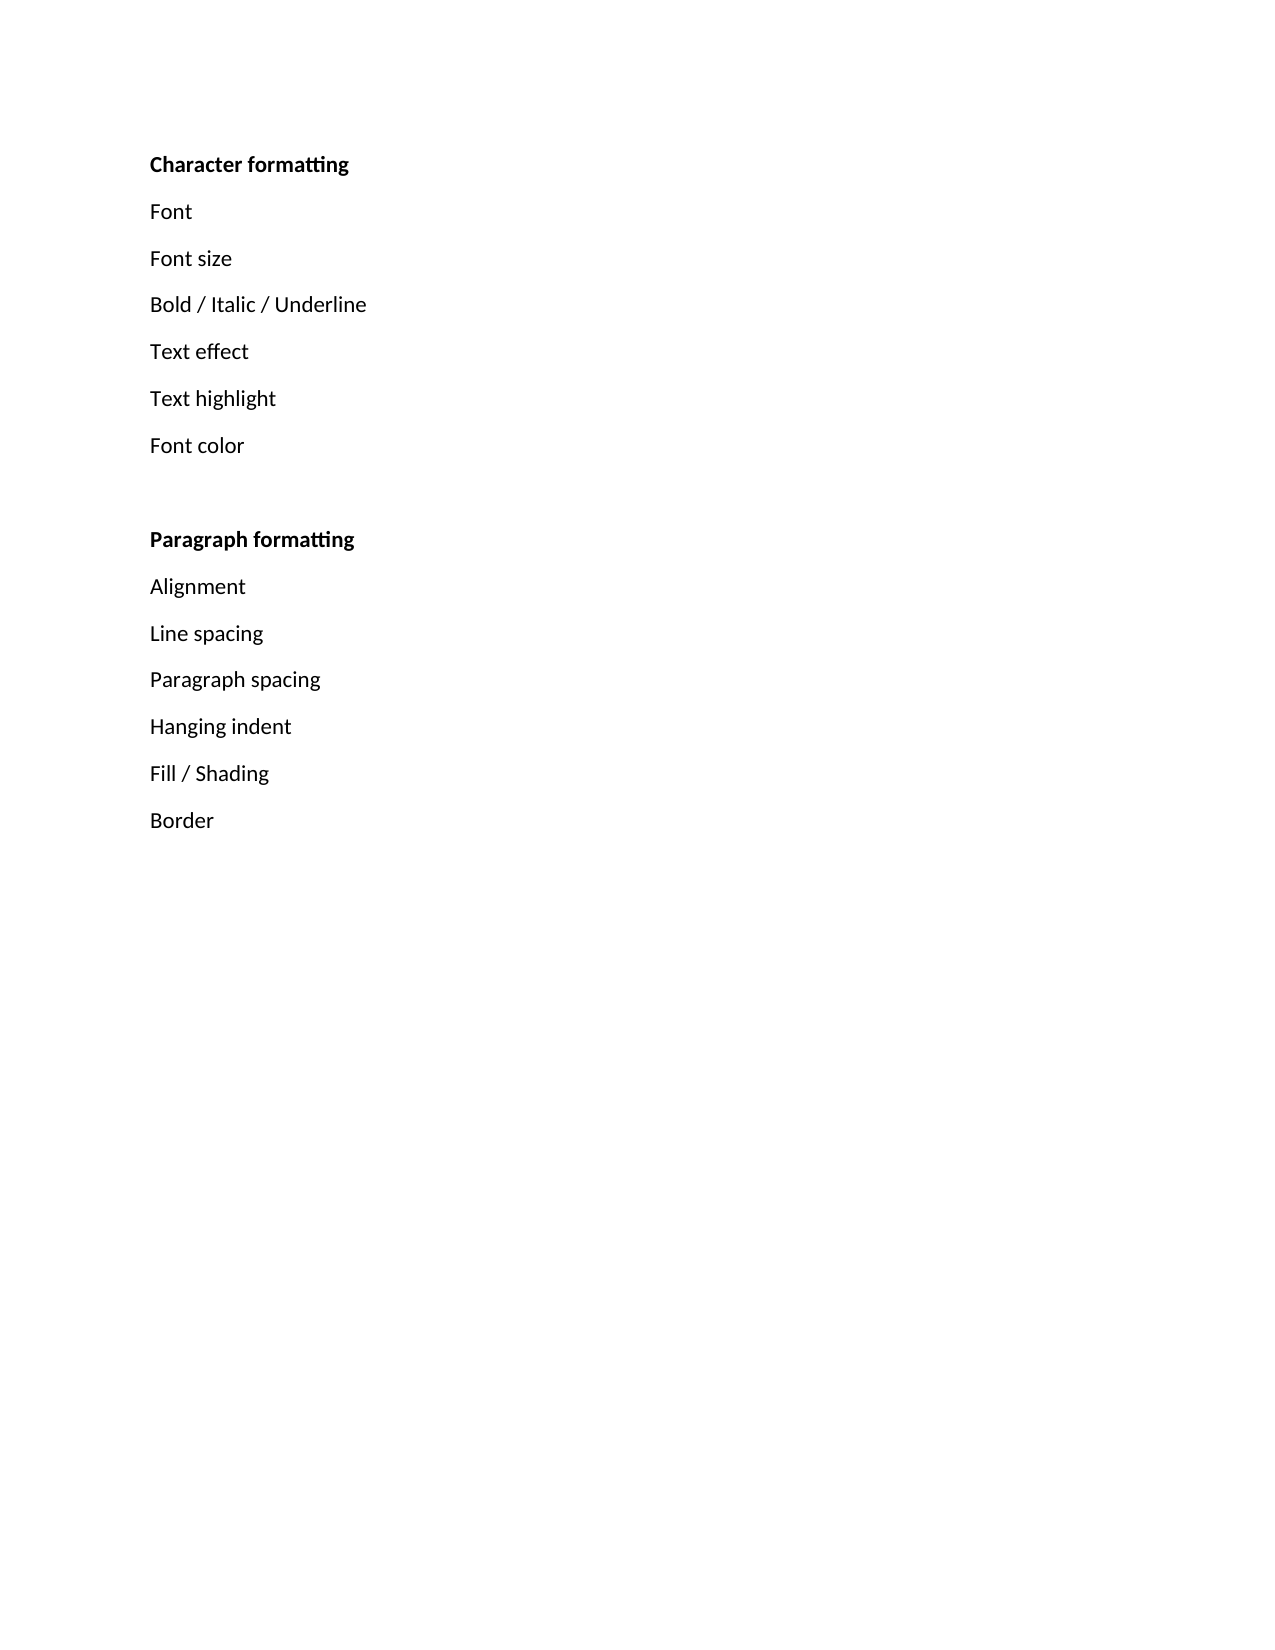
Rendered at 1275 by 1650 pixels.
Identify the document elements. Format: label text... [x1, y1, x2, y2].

text Line spacing [150, 619, 1125, 647]
text Font color [150, 431, 1125, 459]
text Alignment [150, 572, 1125, 600]
text Fill / Shading [150, 759, 1125, 787]
text Hanging indent [150, 712, 1125, 741]
text Font size [150, 244, 1125, 272]
text Bold / Italic / Underline [150, 291, 1125, 319]
text Text highlight [150, 384, 1125, 412]
text Text effect [150, 337, 1125, 366]
text Paragraph spacing [150, 666, 1125, 694]
text Paragraph formatting [150, 525, 1125, 553]
text Border [150, 806, 1125, 834]
text Font [150, 197, 1125, 225]
text Character formatting [150, 150, 1125, 178]
